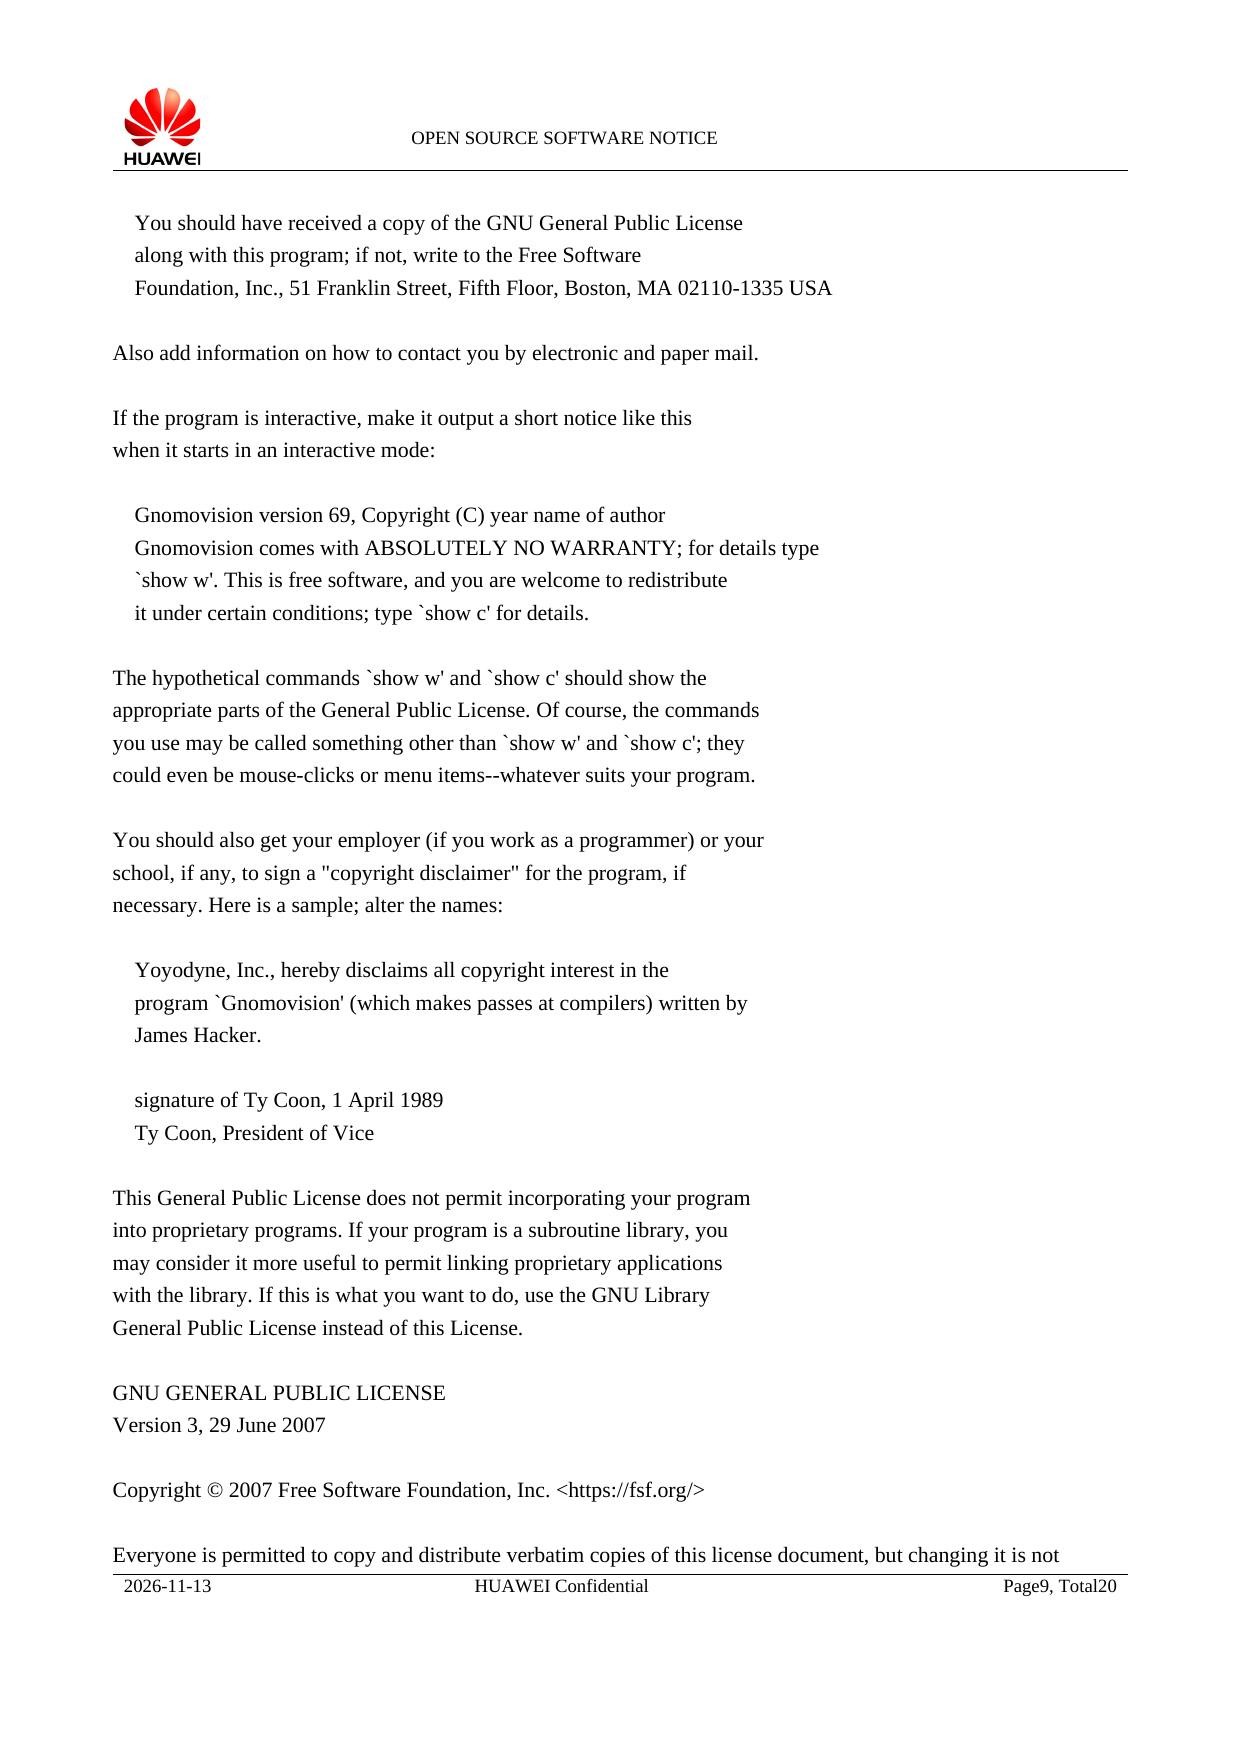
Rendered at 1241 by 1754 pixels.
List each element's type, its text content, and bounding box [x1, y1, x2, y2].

text Version 3, 29 June 2007 [112, 1409, 1128, 1441]
text Gnomovision version 69, Copyright (C) year name of author [112, 499, 1128, 531]
text signature of Ty Coon, 1 April 1989 [112, 1084, 1128, 1116]
text Also add information on how to contact you by electronic and paper mail. [112, 336, 1128, 369]
text This General Public License does not permit incorporating your program [112, 1181, 1128, 1214]
text You should also get your employer (if you work as a programmer) or your [112, 824, 1128, 856]
text into proprietary programs. If your program is a subroutine library, you [112, 1214, 1128, 1246]
text General Public License instead of this License. [112, 1311, 1128, 1344]
text appropriate parts of the General Public License. Of course, the commands [112, 694, 1128, 726]
text necessary. Here is a sample; alter the names: [112, 889, 1128, 921]
picture [124, 88, 201, 165]
text Foundation, Inc., 51 Franklin Street, Fifth Floor, Boston, MA 02110-1335 USA [112, 271, 1128, 304]
text may consider it more useful to permit linking proprietary applications [112, 1246, 1128, 1279]
text along with this program; if not, write to the Free Software [112, 239, 1128, 271]
text Copyright © 2007 Free Software Foundation, Inc. <https://fsf.org/> [112, 1474, 1128, 1506]
text Everyone is permitted to copy and distribute verbatim copies of this license document, but changing it is not allowed. [112, 1539, 1128, 1571]
text If the program is interactive, make it output a short notice like this [112, 401, 1128, 434]
text school, if any, to sign a "copyright disclaimer" for the program, if [112, 856, 1128, 889]
text James Hacker. [112, 1019, 1128, 1051]
text it under certain conditions; type `show c' for details. [112, 596, 1128, 629]
text Gnomovision comes with ABSOLUTELY NO WARRANTY; for details type [112, 531, 1128, 564]
text GNU GENERAL PUBLIC LICENSE [112, 1376, 1128, 1409]
text could even be mouse-clicks or menu items--whatever suits your program. [112, 759, 1128, 791]
text Yoyodyne, Inc., hereby disclaims all copyright interest in the [112, 954, 1128, 986]
text The hypothetical commands `show w' and `show c' should show the [112, 661, 1128, 694]
text with the library. If this is what you want to do, use the GNU Library [112, 1279, 1128, 1311]
text you use may be called something other than `show w' and `show c'; they [112, 726, 1128, 759]
text Ty Coon, President of Vice [112, 1116, 1128, 1149]
text program `Gnomovision' (which makes passes at compilers) written by [112, 986, 1128, 1019]
text You should have received a copy of the GNU General Public License [112, 206, 1128, 239]
text when it starts in an interactive mode: [112, 434, 1128, 466]
text `show w'. This is free software, and you are welcome to redistribute [112, 564, 1128, 596]
